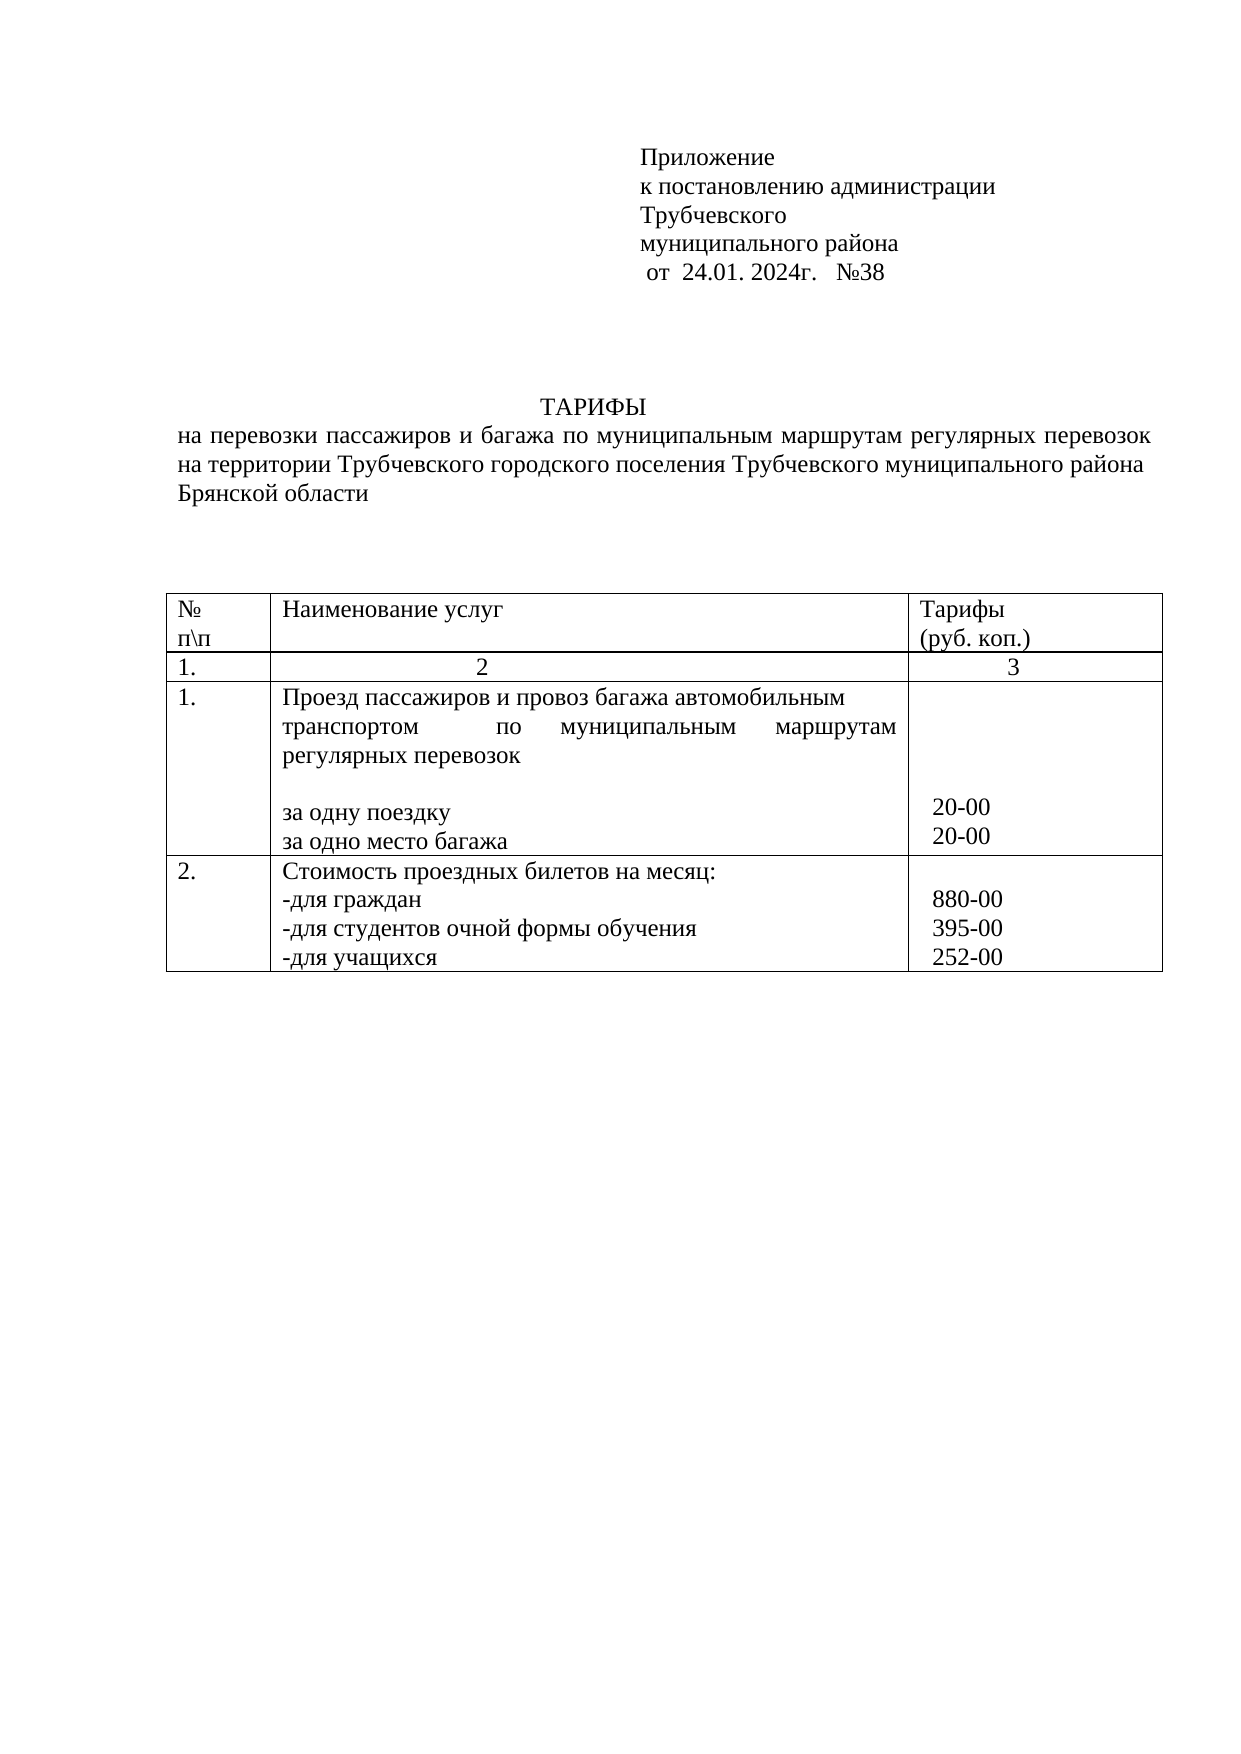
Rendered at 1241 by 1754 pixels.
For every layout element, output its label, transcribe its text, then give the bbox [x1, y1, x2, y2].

table_cell 3 [909, 653, 1162, 681]
text муниципального района [177, 228, 1152, 257]
text ТАРИФЫ [177, 392, 1152, 420]
table_cell 2 [271, 653, 908, 681]
table_header № п\п [167, 594, 270, 651]
table_cell 880-00 395-00 252-00 [909, 856, 1162, 971]
table_cell 2. [167, 856, 270, 971]
table_header Тарифы (руб. коп.) [909, 594, 1162, 651]
table_cell Проезд пассажиров и провоз багажа автомобильным транспортом по муниципальным маршрутам регулярных перевозок за одну поездку за одно место багажа [271, 682, 908, 855]
table_cell 1. [167, 653, 270, 681]
table_cell Стоимость проездных билетов на месяц: -для граждан -для студентов очной формы обучения -для учащихся [271, 856, 908, 971]
table_cell 20-00 20-00 [909, 682, 1162, 855]
text от 24.01. 2024г. №38 [177, 257, 1152, 286]
table_cell 1. [167, 682, 270, 855]
text Приложение [177, 142, 1152, 171]
table_header Наименование услуг [271, 594, 908, 651]
text к постановлению администрации [177, 171, 1152, 200]
text на перевозки пассажиров и багажа по муниципальным маршрутам регулярных перевозок на территории Трубчевского городского поселения Трубчевского муниципального района [177, 420, 1152, 478]
text Трубчевского [177, 200, 1152, 228]
text Брянской области [177, 478, 1152, 507]
